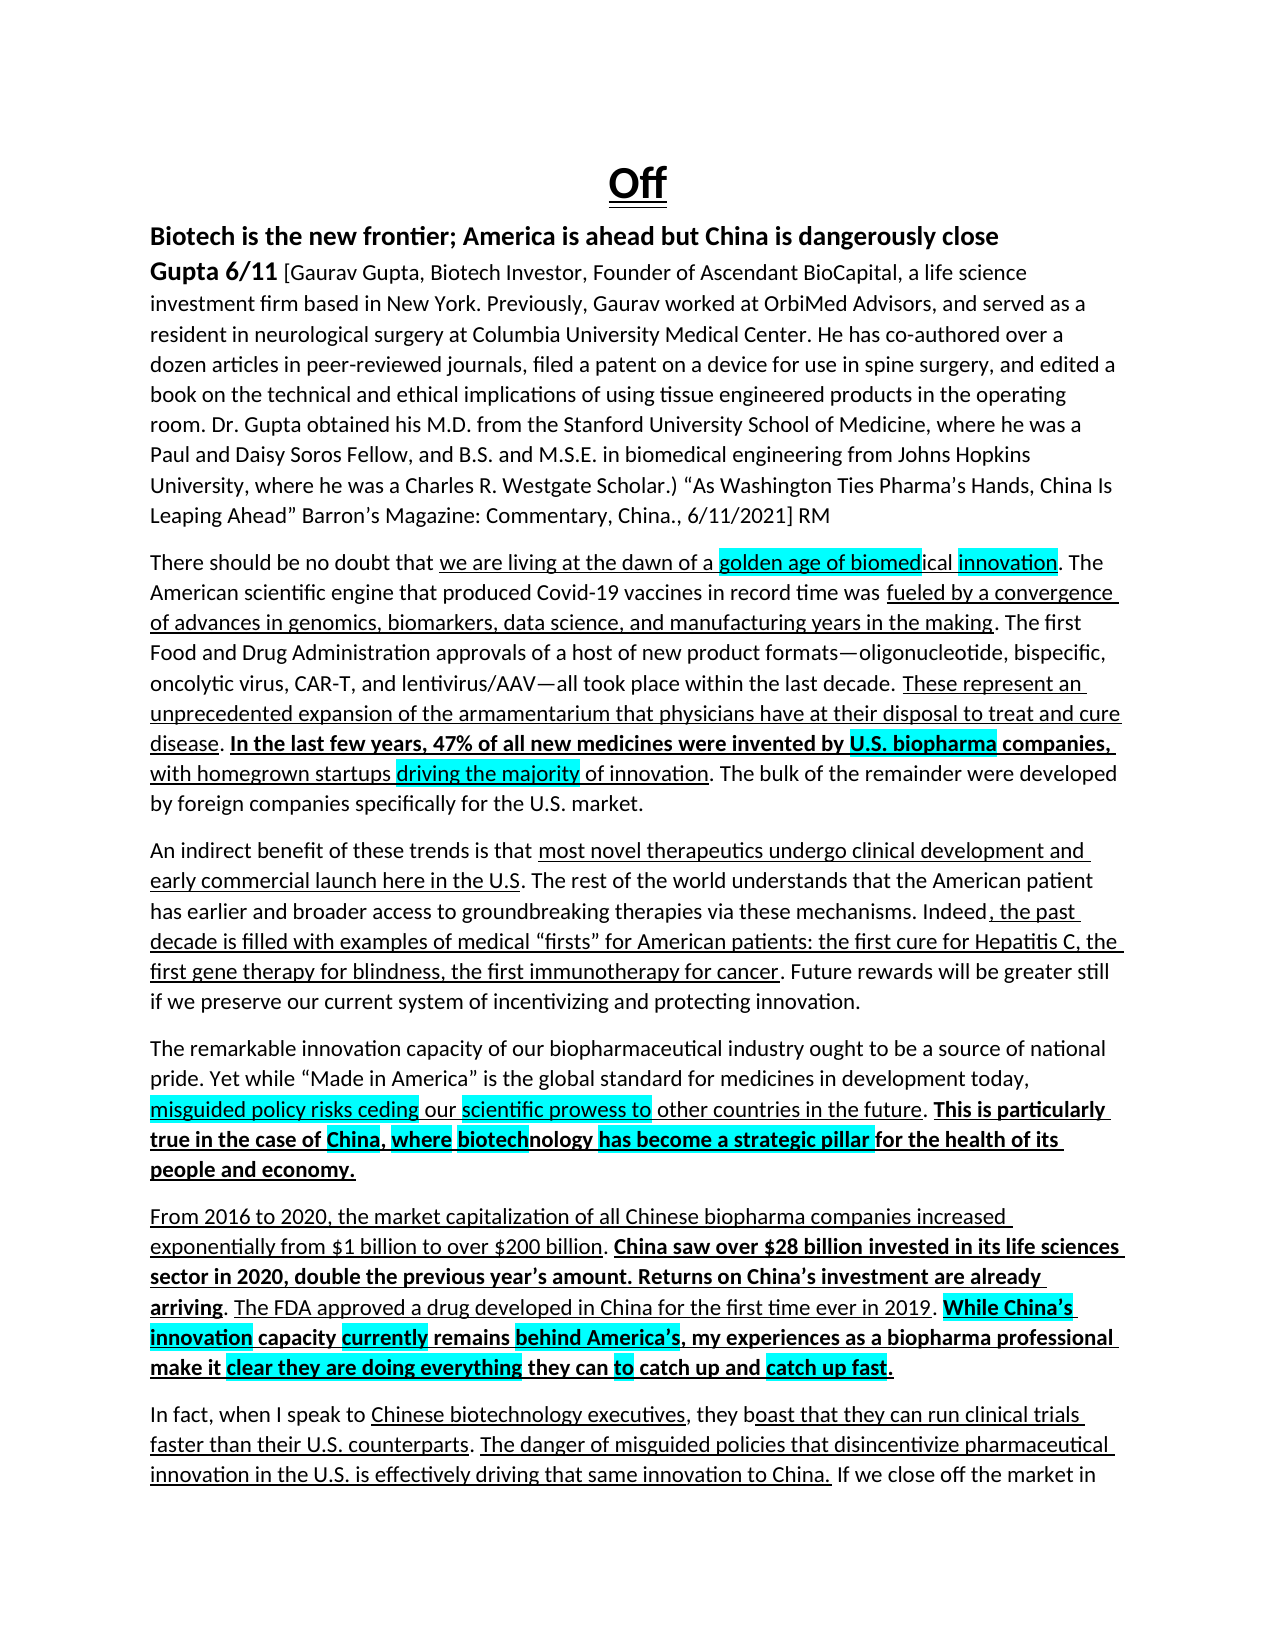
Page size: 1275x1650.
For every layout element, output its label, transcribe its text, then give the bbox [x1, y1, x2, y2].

text From 2016 to 2020, the market capitalization of all Chinese biopharma companies increased exponentially from $1 billion to over $200 billion. China saw over $28 billion invested in its life sciences sector in 2020, double the previous year’s amount. Returns on China’s investment are already arriving. The FDA approved a drug developed in China for the first time ever in 2019. While China’s innovation capacity currently remains behind America’s, my experiences as a biopharma professional make it clear they are doing everything they can to catch up and catch up fast. [150, 1202, 1125, 1381]
text There should be no doubt that we are living at the dawn of a golden age of biomedical innovation. The American scientific engine that produced Covid-19 vaccines in record time was fueled by a convergence of advances in genomics, biomarkers, data science, and manufacturing years in the making. The first Food and Drug Administration approvals of a host of new product formats—oligonucleotide, bispecific, oncolytic virus, CAR-T, and lentivirus/AAV—all took place within the last decade. These represent an unprecedented expansion of the armamentarium that physicians have at their disposal to treat and cure disease. In the last few years, 47% of all new medicines were invented by U.S. biopharma companies, with homegrown startups driving the majority of innovation. The bulk of the remainder were developed by foreign companies specifically for the U.S. market. [150, 548, 1125, 817]
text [150, 1400, 1125, 1488]
subtitle Biotech is the new frontier; America is ahead but China is dangerously close [150, 219, 1125, 252]
text An indirect benefit of these trends is that most novel therapeutics undergo clinical development and early commercial launch here in the U.S. The rest of the world understands that the American patient has earlier and broader access to groundbreaking therapies via these mechanisms. Indeed, the past decade is filled with examples of medical “firsts” for American patients: the first cure for Hepatitis C, the first gene therapy for blindness, the first immunotherapy for cancer. Future rewards will be greater still if we preserve our current system of incentivizing and protecting innovation. [150, 836, 1125, 1015]
text Gupta 6/11 [Gaurav Gupta, Biotech Investor, Founder of Ascendant BioCapital, a life science investment firm based in New York. Previously, Gaurav worked at OrbiMed Advisors, and served as a resident in neurological surgery at Columbia University Medical Center. He has co-authored over a dozen articles in peer-reviewed journals, filed a patent on a device for use in spine surgery, and edited a book on the technical and ethical implications of using tissue engineered products in the operating room. Dr. Gupta obtained his M.D. from the Stanford University School of Medicine, where he was a Paul and Daisy Soros Fellow, and B.S. and M.S.E. in biomedical engineering from Johns Hopkins University, where he was a Charles R. Westgate Scholar.) “As Washington Ties Pharma’s Hands, China Is Leaping Ahead” Barron’s Magazine: Commentary, China., 6/11/2021] RM [150, 254, 1125, 529]
subtitle Off [150, 154, 1125, 210]
text The remarkable innovation capacity of our biopharmaceutical industry ought to be a source of national pride. Yet while “Made in America” is the global standard for medicines in development today, misguided policy risks ceding our scientific prowess to other countries in the future. This is particularly true in the case of China, where biotechnology has become a strategic pillar for the health of its people and economy. [150, 1034, 1125, 1183]
